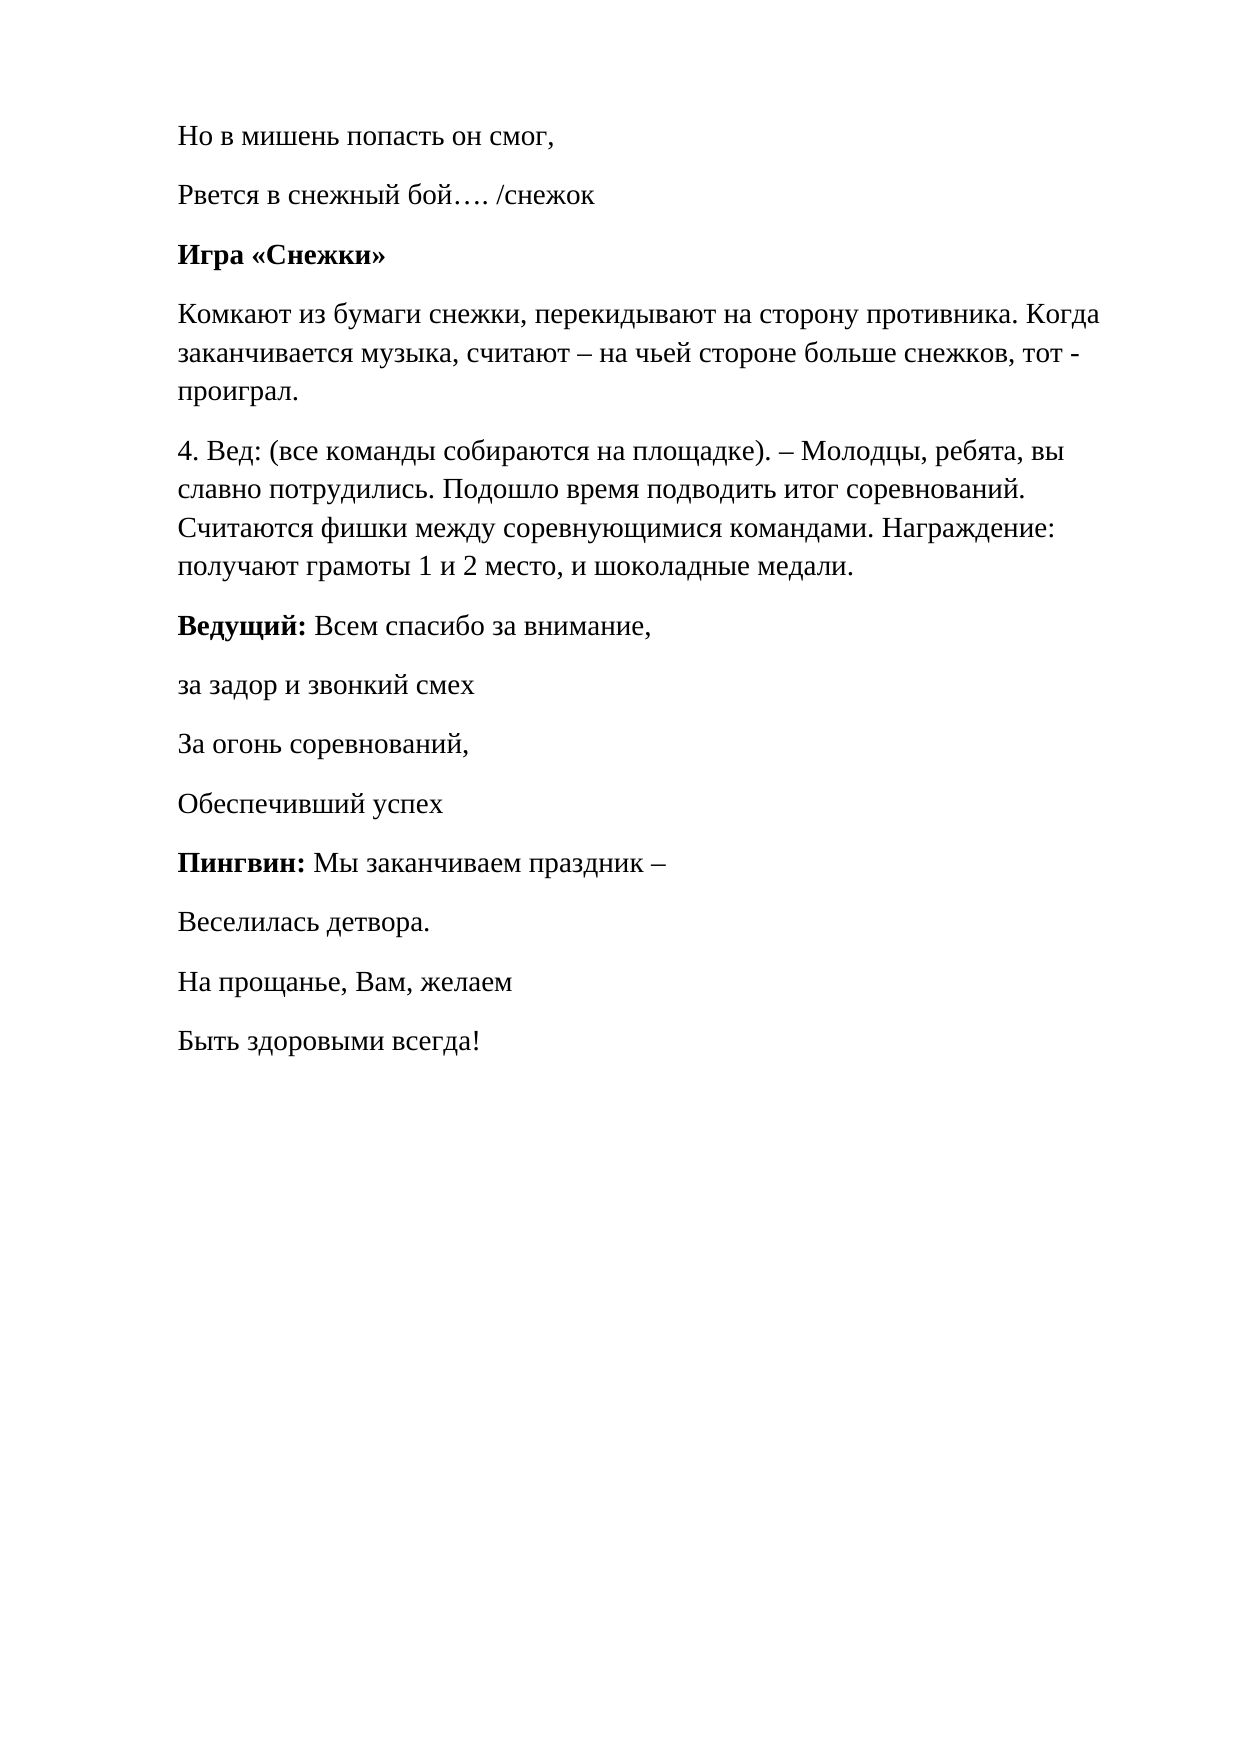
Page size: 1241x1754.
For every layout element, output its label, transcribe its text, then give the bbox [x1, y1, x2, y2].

text Рвется в снежный бой…. /снежок [177, 177, 1152, 211]
text Игра «Снежки» [177, 237, 1152, 270]
text Обеспечивший успех [177, 786, 1152, 819]
text Но в мишень попасть он смог, [177, 118, 1152, 152]
text За огонь соревнований, [177, 726, 1152, 760]
text 4. Вед: (все команды собираются на площадке). – Молодцы, ребята, вы славно потрудились. Подошло время подводить итог соревнований. Считаются фишки между соревнующимися командами. Награждение: получают грамоты 1 и 2 место, и шоколадные медали. [177, 433, 1152, 582]
text Ведущий: Всем спасибо за внимание, [177, 608, 1152, 641]
text Веселилась детвора. [177, 904, 1152, 938]
text Комкают из бумаги снежки, перекидывают на сторону противника. Когда заканчивается музыка, считают – на чьей стороне больше снежков, тот - проиграл. [177, 296, 1152, 407]
text за задор и звонкий смех [177, 667, 1152, 701]
text Быть здоровыми всегда! [177, 1023, 1152, 1057]
text Пингвин: Мы заканчиваем праздник – [177, 845, 1152, 879]
text На прощанье, Вам, желаем [177, 964, 1152, 997]
